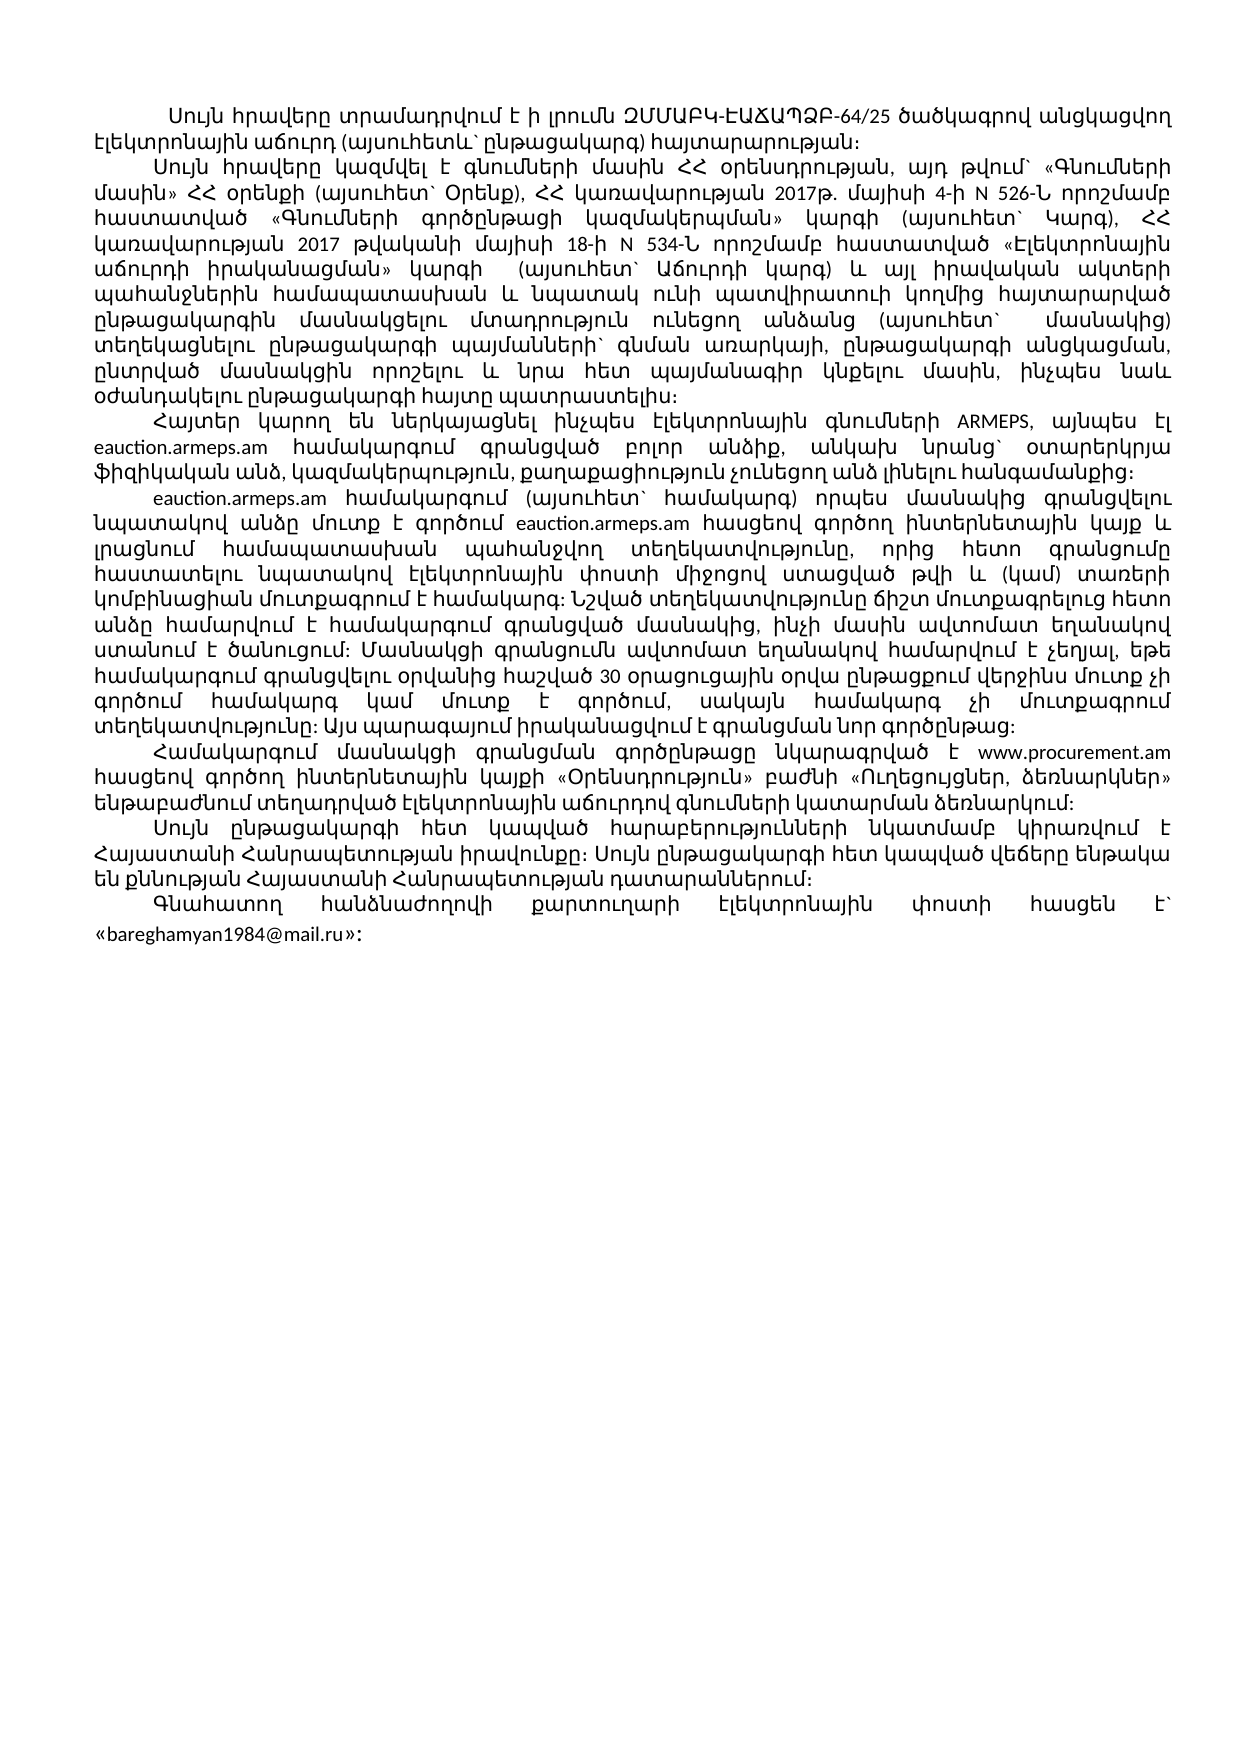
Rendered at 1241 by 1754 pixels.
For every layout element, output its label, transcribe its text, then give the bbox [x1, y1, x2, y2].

text Սույն հրավերը տրամադրվում է ի լրումն ԶՄՄԱԲԿ-ԷԱՃԱՊՁԲ-64/25 ծածկագրով անցկացվող էլեկտրոնային աճուրդ (այսուհետև` ընթացակարգ) հայտարարության։ [94, 104, 1171, 154]
text Հայտեր կարող են ներկայացնել ինչպես էլեկտրոնային գնումների ARMEPS, այնպես էլ eauction.armeps.am համակարգում գրանցված բոլոր անձիք, անկախ նրանց` օտարերկրյա ֆիզիկական անձ, կազմակերպություն, քաղաքացիություն չունեցող անձ լինելու հանգամանքից։ [94, 409, 1171, 485]
text eauction.armeps.am համակարգում (այսուհետ` համակարգ) որպես մասնակից գրանցվելու նպատակով անձը մուտք է գործում eauction.armeps.am հասցեով գործող ինտերնետային կայք և լրացնում համապատասխան պահանջվող տեղեկատվությունը, որից հետո գրանցումը հաստատելու նպատակով էլեկտրոնային փոստի միջոցով ստացված թվի և (կամ) տառերի կոմբինացիան մուտքագրում է համակարգ: Նշված տեղեկատվությունը ճիշտ մուտքագրելուց հետո անձը համարվում է համակարգում գրանցված մասնակից, ինչի մասին ավտոմատ եղանակով ստանում է ծանուցում: Մասնակցի գրանցումն ավտոմատ եղանակով համարվում է չեղյալ, եթե համակարգում գրանցվելու օրվանից հաշված 30 օրացուցային օրվա ընթացքում վերջինս մուտք չի գործում համակարգ կամ մուտք է գործում, սակայն համակարգ չի մուտքագրում տեղեկատվությունը: Այս պարագայում իրականացվում է գրանցման նոր գործընթաց: [94, 485, 1171, 739]
text Սույն հրավերը կազմվել է գնումների մասին ՀՀ օրենսդրության, այդ թվում` «Գնումների մասին» ՀՀ օրենքի (այսուհետ` Օրենք), ՀՀ կառավարության 2017թ. մայիսի 4-ի N 526-Ն որոշմամբ հաստատված «Գնումների գործընթացի կազմակերպման» կարգի (այսուհետ` Կարգ), ՀՀ կառավարության 2017 թվականի մայիսի 18-ի N 534-Ն որոշմամբ հաստատված «Էլեկտրոնային աճուրդի իրականացման» կարգի (այսուհետ` Աճուրդի կարգ) և այլ իրավական ակտերի պահանջներին համապատասխան և նպատակ ունի պատվիրատուի կողմից հայտարարված ընթացակարգին մասնակցելու մտադրություն ունեցող անձանց (այսուհետ` մասնակից) տեղեկացնելու ընթացակարգի պայմանների` գնման առարկայի, ընթացակարգի անցկացման, ընտրված մասնակցին որոշելու և նրա հետ պայմանագիր կնքելու մասին, ինչպես նաև օժանդակելու ընթացակարգի հայտը պատրաստելիս։ [94, 154, 1171, 409]
text Գնահատող հանձնաժողովի քարտուղարի էլեկտրոնային փոստի հասցեն է` «bareghamyan1984@mail.ru»: [94, 892, 1171, 948]
text Սույն ընթացակարգի հետ կապված հարաբերությունների նկատմամբ կիրառվում է Հայաստանի Հանրապետության իրավունքը։ Սույն ընթացակարգի հետ կապված վեճերը ենթակա են քննության Հայաստանի Հանրապետության դատարաններում։ [94, 815, 1171, 892]
text Համակարգում մասնակցի գրանցման գործընթացը նկարագրված է www.procurement.am հասցեով գործող ինտերնետային կայքի «Օրենսդրություն» բաժնի «Ուղեցույցներ, ձեռնարկներ» ենթաբաժնում տեղադրված էլեկտրոնային աճուրդով գնումների կատարման ձեռնարկում: [94, 739, 1171, 815]
